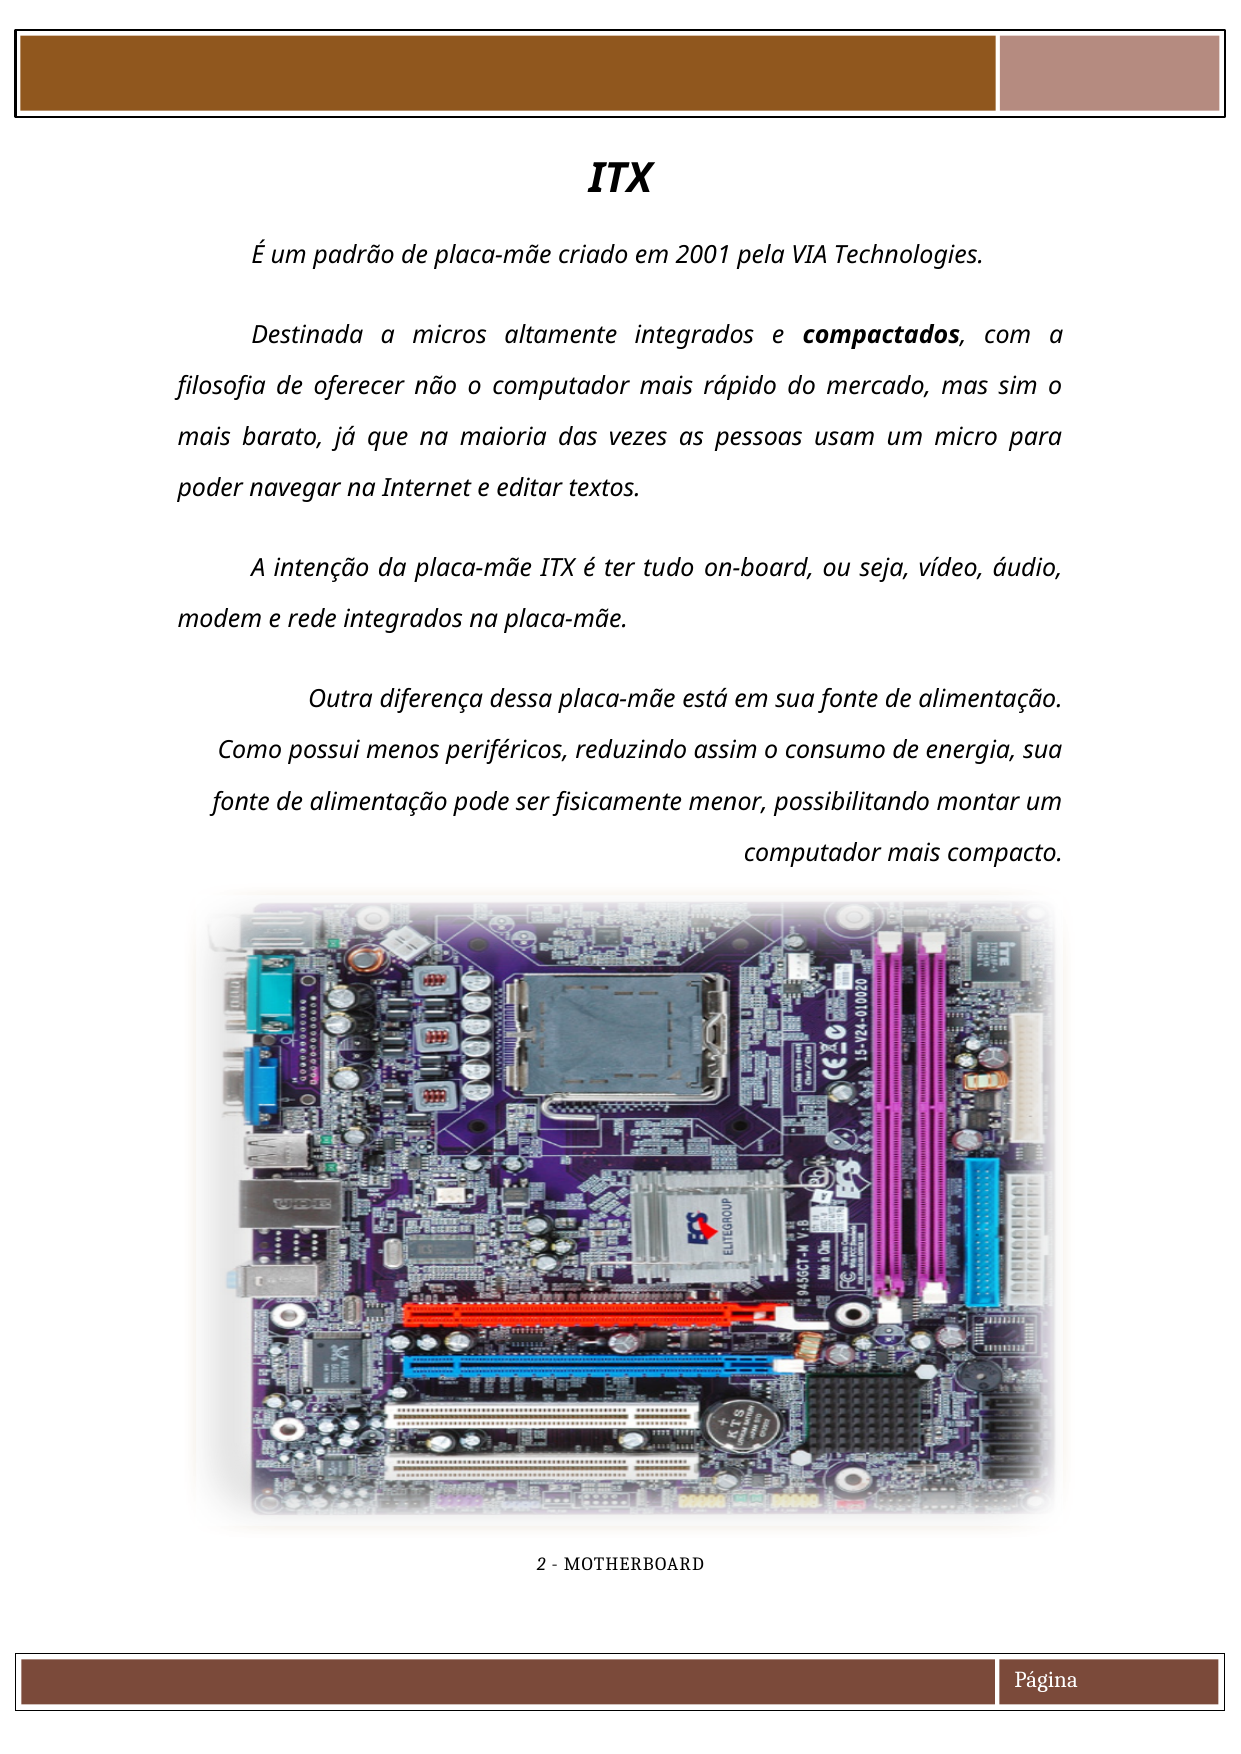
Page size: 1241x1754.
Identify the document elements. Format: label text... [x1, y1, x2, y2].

text Destinada a micros altamente integrados e compactados, com a filosofia de oferecer não o computador mais rápido do mercado, mas sim o mais barato, já que na maioria das vezes as pessoas usam um micro para poder navegar na Internet e editar textos. [177, 317, 1063, 504]
text - motherboardITX [177, 148, 1063, 204]
picture [245, 944, 1014, 1477]
text 2 - MOTHERBOARD [177, 1553, 1063, 1575]
text É um padrão de placa-mãe criado em 2001 pela VIA Technologies. [177, 236, 1063, 270]
text A intenção da placa-mãe ITX é ter tudo on-board, ou seja, vídeo, áudio, modem e rede integrados na placa-mãe. [177, 550, 1063, 635]
